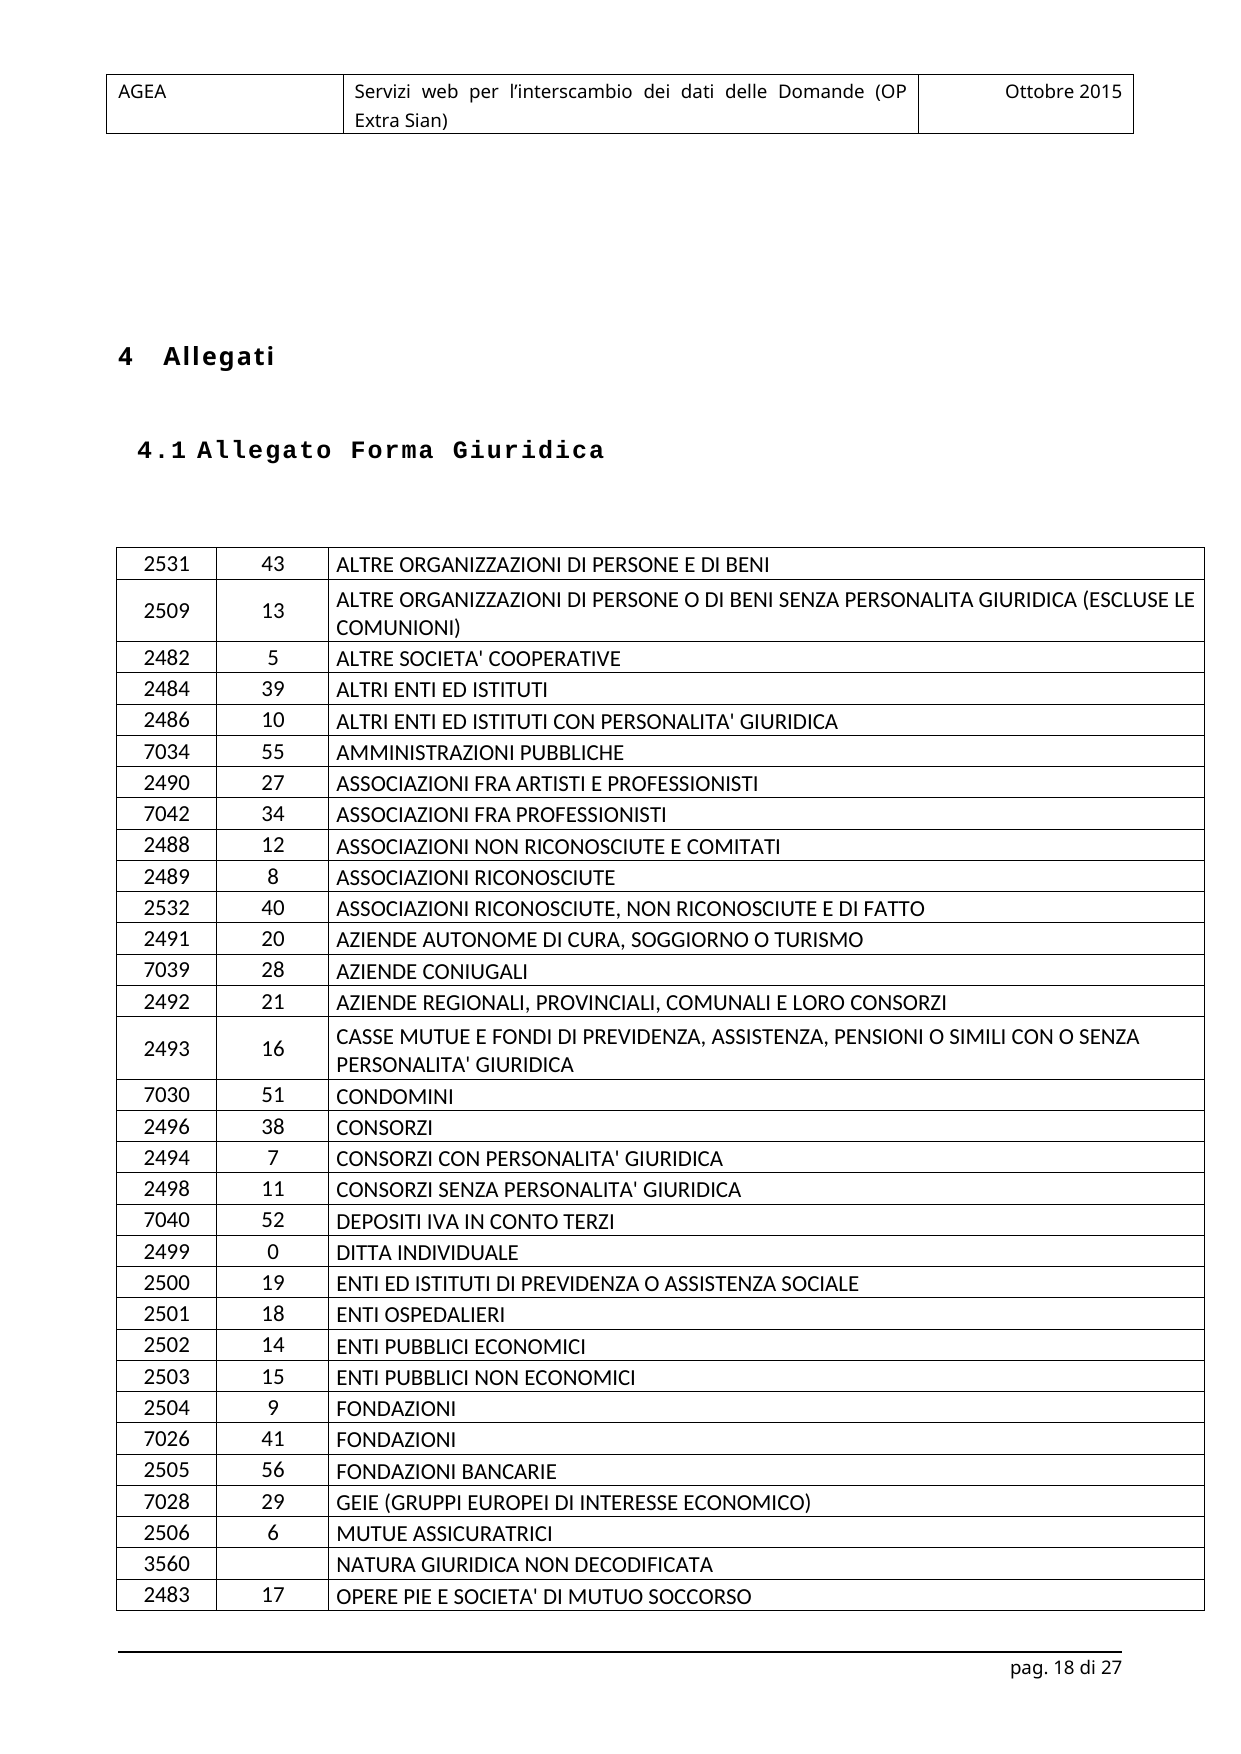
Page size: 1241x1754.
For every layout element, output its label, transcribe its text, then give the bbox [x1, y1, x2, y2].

table_cell 2499 [117, 1236, 216, 1266]
table_cell 2505 [117, 1455, 216, 1485]
table_cell 2496 [117, 1111, 216, 1141]
table_cell FONDAZIONI [329, 1423, 1204, 1453]
table_cell 2500 [117, 1267, 216, 1297]
table_header ALTRE ORGANIZZAZIONI DI PERSONE E DI BENI [329, 548, 1204, 578]
table_cell 20 [217, 923, 328, 953]
table_cell 2503 [117, 1361, 216, 1391]
table_cell ASSOCIAZIONI RICONOSCIUTE, NON RICONOSCIUTE E DI FATTO [329, 892, 1204, 922]
table_cell 2504 [117, 1392, 216, 1422]
table_cell [217, 1548, 328, 1578]
table_cell 2483 [117, 1580, 216, 1610]
table_cell ENTI OSPEDALIERI [329, 1298, 1204, 1328]
table_cell ASSOCIAZIONI RICONOSCIUTE [329, 861, 1204, 891]
table_cell 2494 [117, 1142, 216, 1172]
table_cell 16 [217, 1017, 328, 1078]
table_cell 13 [217, 580, 328, 641]
table_cell DEPOSITI IVA IN CONTO TERZI [329, 1205, 1204, 1235]
table_cell 7026 [117, 1423, 216, 1453]
table_cell CONSORZI CON PERSONALITA' GIURIDICA [329, 1142, 1204, 1172]
subtitle Allegato Forma Giuridica [137, 438, 1122, 466]
table_cell 51 [217, 1080, 328, 1110]
table_cell 15 [217, 1361, 328, 1391]
table_cell 10 [217, 705, 328, 735]
table_cell 2484 [117, 673, 216, 703]
table_cell AZIENDE CONIUGALI [329, 955, 1204, 985]
table_cell 7030 [117, 1080, 216, 1110]
table_cell 18 [217, 1298, 328, 1328]
table_cell 7039 [117, 955, 216, 985]
table_cell AMMINISTRAZIONI PUBBLICHE [329, 736, 1204, 766]
table_cell ALTRI ENTI ED ISTITUTI [329, 673, 1204, 703]
table_cell 7034 [117, 736, 216, 766]
table_cell 52 [217, 1205, 328, 1235]
table_header 2531 [117, 548, 216, 578]
table_cell 39 [217, 673, 328, 703]
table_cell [329, 1580, 1204, 1610]
table_cell 2501 [117, 1298, 216, 1328]
table_cell 27 [217, 767, 328, 797]
table_cell FONDAZIONI BANCARIE [329, 1455, 1204, 1485]
table_cell DITTA INDIVIDUALE [329, 1236, 1204, 1266]
table_cell 3560 [117, 1548, 216, 1578]
table_cell MUTUE ASSICURATRICI [329, 1517, 1204, 1547]
table_header 43 [217, 548, 328, 578]
table_cell 7028 [117, 1486, 216, 1516]
table_cell 41 [217, 1423, 328, 1453]
subtitle Allegati [118, 338, 1122, 372]
table_cell NATURA GIURIDICA NON DECODIFICATA [329, 1548, 1204, 1578]
table_cell ASSOCIAZIONI FRA PROFESSIONISTI [329, 798, 1204, 828]
table_cell 2509 [117, 580, 216, 641]
table_cell 7042 [117, 798, 216, 828]
table_cell 56 [217, 1455, 328, 1485]
table_cell AZIENDE REGIONALI, PROVINCIALI, COMUNALI E LORO CONSORZI [329, 986, 1204, 1016]
table_cell 8 [217, 861, 328, 891]
table_cell 5 [217, 642, 328, 672]
table_cell 2493 [117, 1017, 216, 1078]
table_cell ASSOCIAZIONI NON RICONOSCIUTE E COMITATI [329, 830, 1204, 860]
table_cell 19 [217, 1267, 328, 1297]
table_cell 2490 [117, 767, 216, 797]
table_cell 2486 [117, 705, 216, 735]
table_cell 2482 [117, 642, 216, 672]
table_cell CONSORZI [329, 1111, 1204, 1141]
table_cell 2491 [117, 923, 216, 953]
table_cell ALTRI ENTI ED ISTITUTI CON PERSONALITA' GIURIDICA [329, 705, 1204, 735]
table_cell 38 [217, 1111, 328, 1141]
table_cell 55 [217, 736, 328, 766]
table_cell 2489 [117, 861, 216, 891]
table_cell GEIE (GRUPPI EUROPEI DI INTERESSE ECONOMICO) [329, 1486, 1204, 1516]
table_cell 2506 [117, 1517, 216, 1547]
table_cell 7 [217, 1142, 328, 1172]
table_cell CONDOMINI [329, 1080, 1204, 1110]
table_cell 17 [217, 1580, 328, 1610]
table_cell 7040 [117, 1205, 216, 1235]
table_cell 11 [217, 1173, 328, 1203]
table_cell ENTI PUBBLICI NON ECONOMICI [329, 1361, 1204, 1391]
table_cell 21 [217, 986, 328, 1016]
table_cell CONSORZI SENZA PERSONALITA' GIURIDICA [329, 1173, 1204, 1203]
table_cell 0 [217, 1236, 328, 1266]
table_cell ENTI ED ISTITUTI DI PREVIDENZA O ASSISTENZA SOCIALE [329, 1267, 1204, 1297]
table_cell FONDAZIONI [329, 1392, 1204, 1422]
table_cell 2498 [117, 1173, 216, 1203]
table_cell 28 [217, 955, 328, 985]
table_cell 14 [217, 1330, 328, 1360]
table_cell 2488 [117, 830, 216, 860]
table_cell 2492 [117, 986, 216, 1016]
table_cell 9 [217, 1392, 328, 1422]
table_cell 40 [217, 892, 328, 922]
table_cell 2502 [117, 1330, 216, 1360]
table_cell ENTI PUBBLICI ECONOMICI [329, 1330, 1204, 1360]
table_cell 12 [217, 830, 328, 860]
table_cell 34 [217, 798, 328, 828]
table_cell 2532 [117, 892, 216, 922]
table_cell ALTRE SOCIETA' COOPERATIVE [329, 642, 1204, 672]
table_cell 6 [217, 1517, 328, 1547]
table_cell CASSE MUTUE E FONDI DI PREVIDENZA, ASSISTENZA, PENSIONI O SIMILI CON O SENZA PERSONALITA' GIURIDICA [329, 1017, 1204, 1078]
table_cell ALTRE ORGANIZZAZIONI DI PERSONE O DI BENI SENZA PERSONALITA GIURIDICA (ESCLUSE LE COMUNIONI) [329, 580, 1204, 641]
table_cell ASSOCIAZIONI FRA ARTISTI E PROFESSIONISTI [329, 767, 1204, 797]
table_cell AZIENDE AUTONOME DI CURA, SOGGIORNO O TURISMO [329, 923, 1204, 953]
table_cell 29 [217, 1486, 328, 1516]
